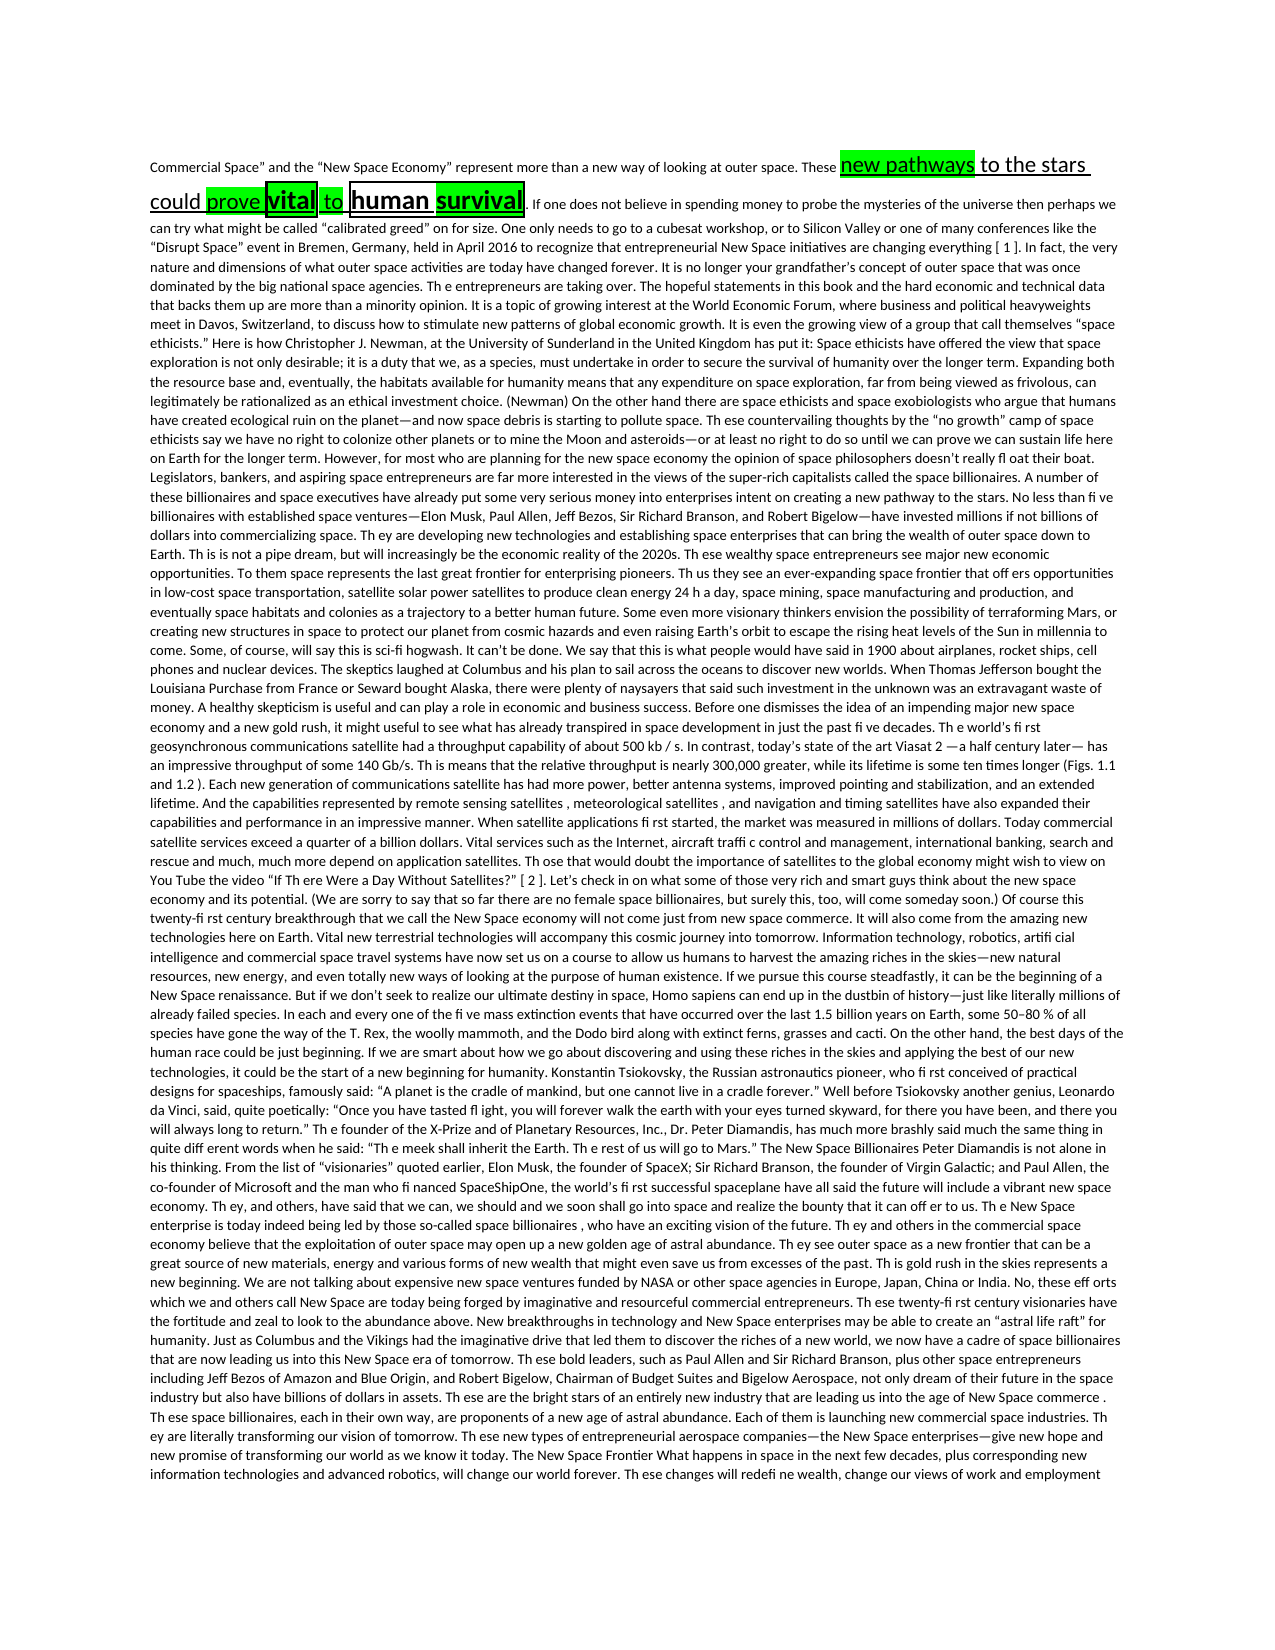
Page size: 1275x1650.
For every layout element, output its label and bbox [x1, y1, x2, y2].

text [150, 150, 1125, 1483]
